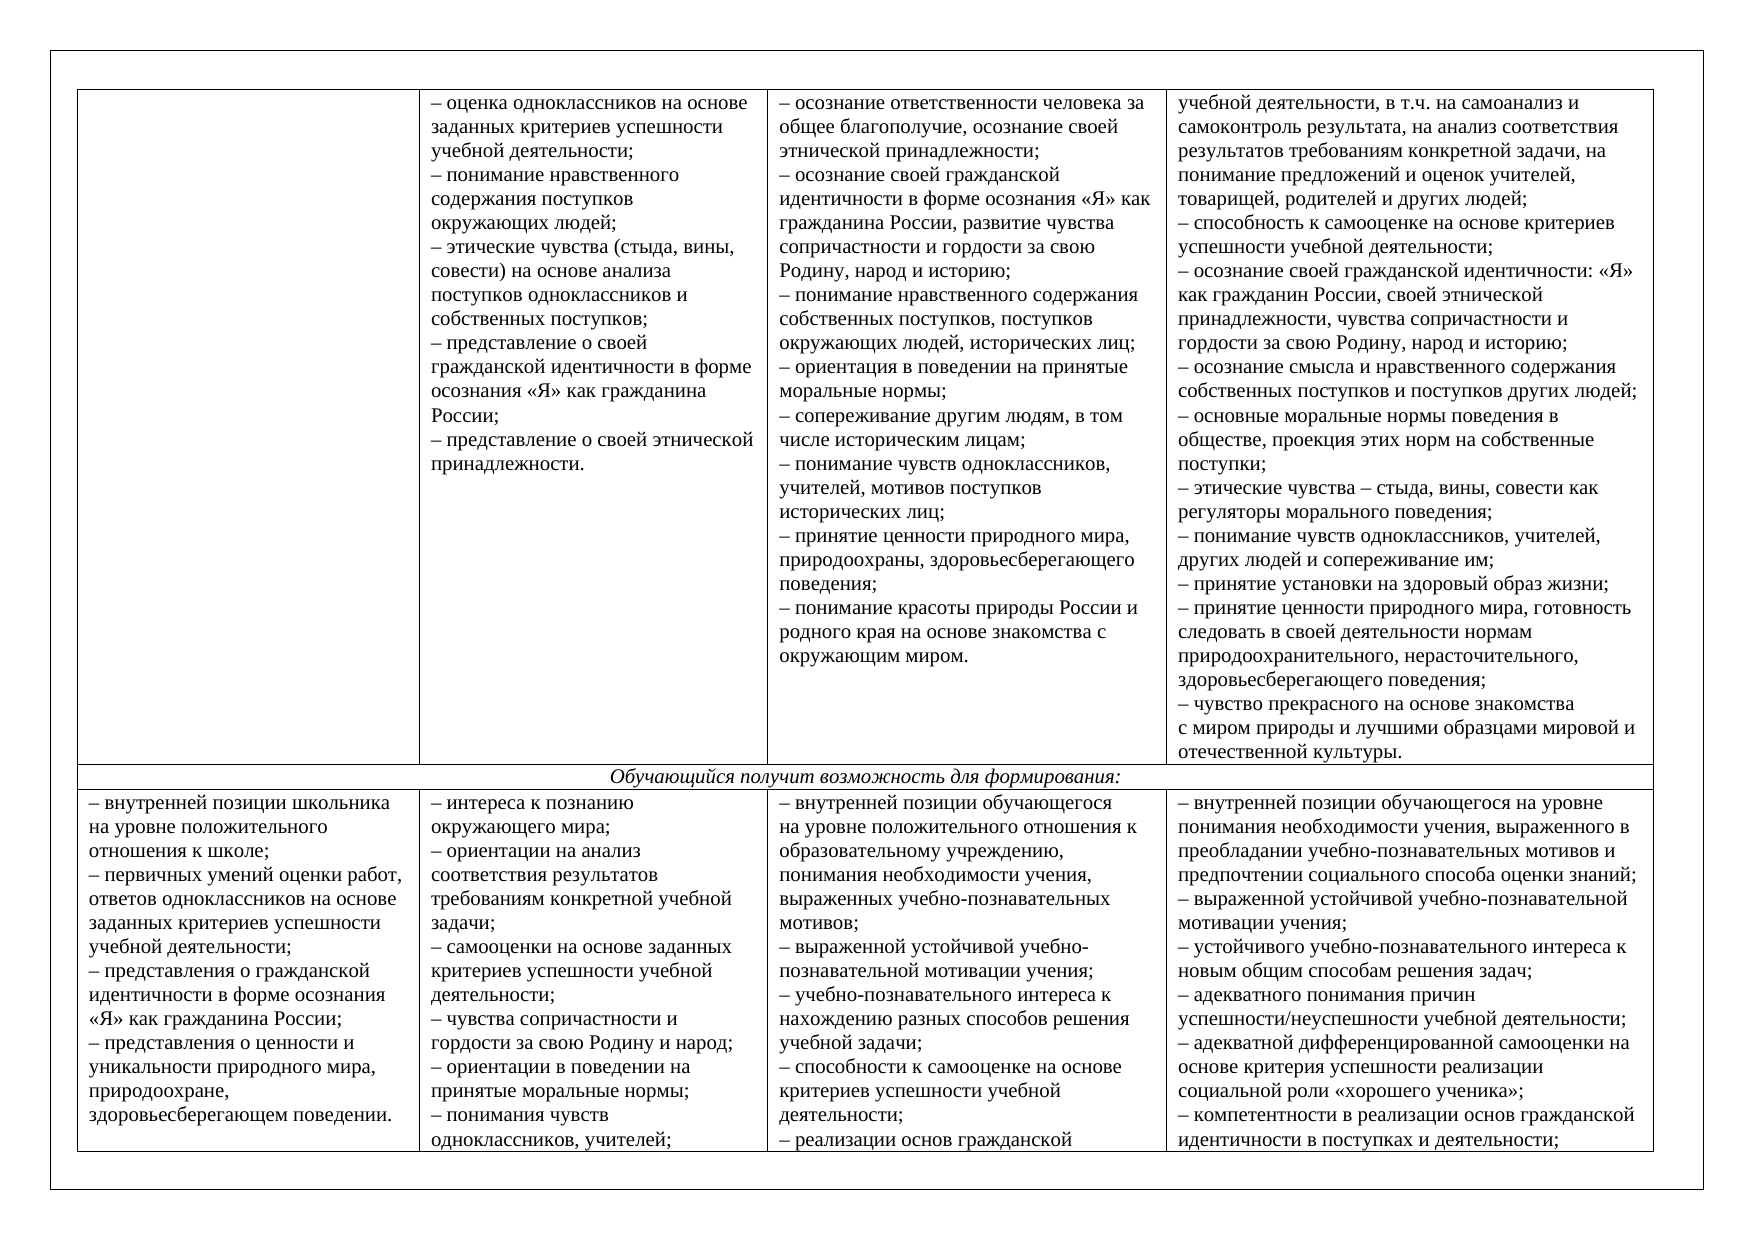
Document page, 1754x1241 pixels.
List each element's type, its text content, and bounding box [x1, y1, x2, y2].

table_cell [78, 790, 419, 1151]
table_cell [420, 790, 767, 1151]
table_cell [1167, 790, 1653, 1151]
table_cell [768, 790, 1166, 1151]
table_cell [1167, 90, 1653, 763]
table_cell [78, 90, 419, 763]
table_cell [420, 90, 767, 763]
table_cell Обучающийся получит возможность для формирования: [78, 765, 1653, 788]
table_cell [768, 90, 1166, 763]
